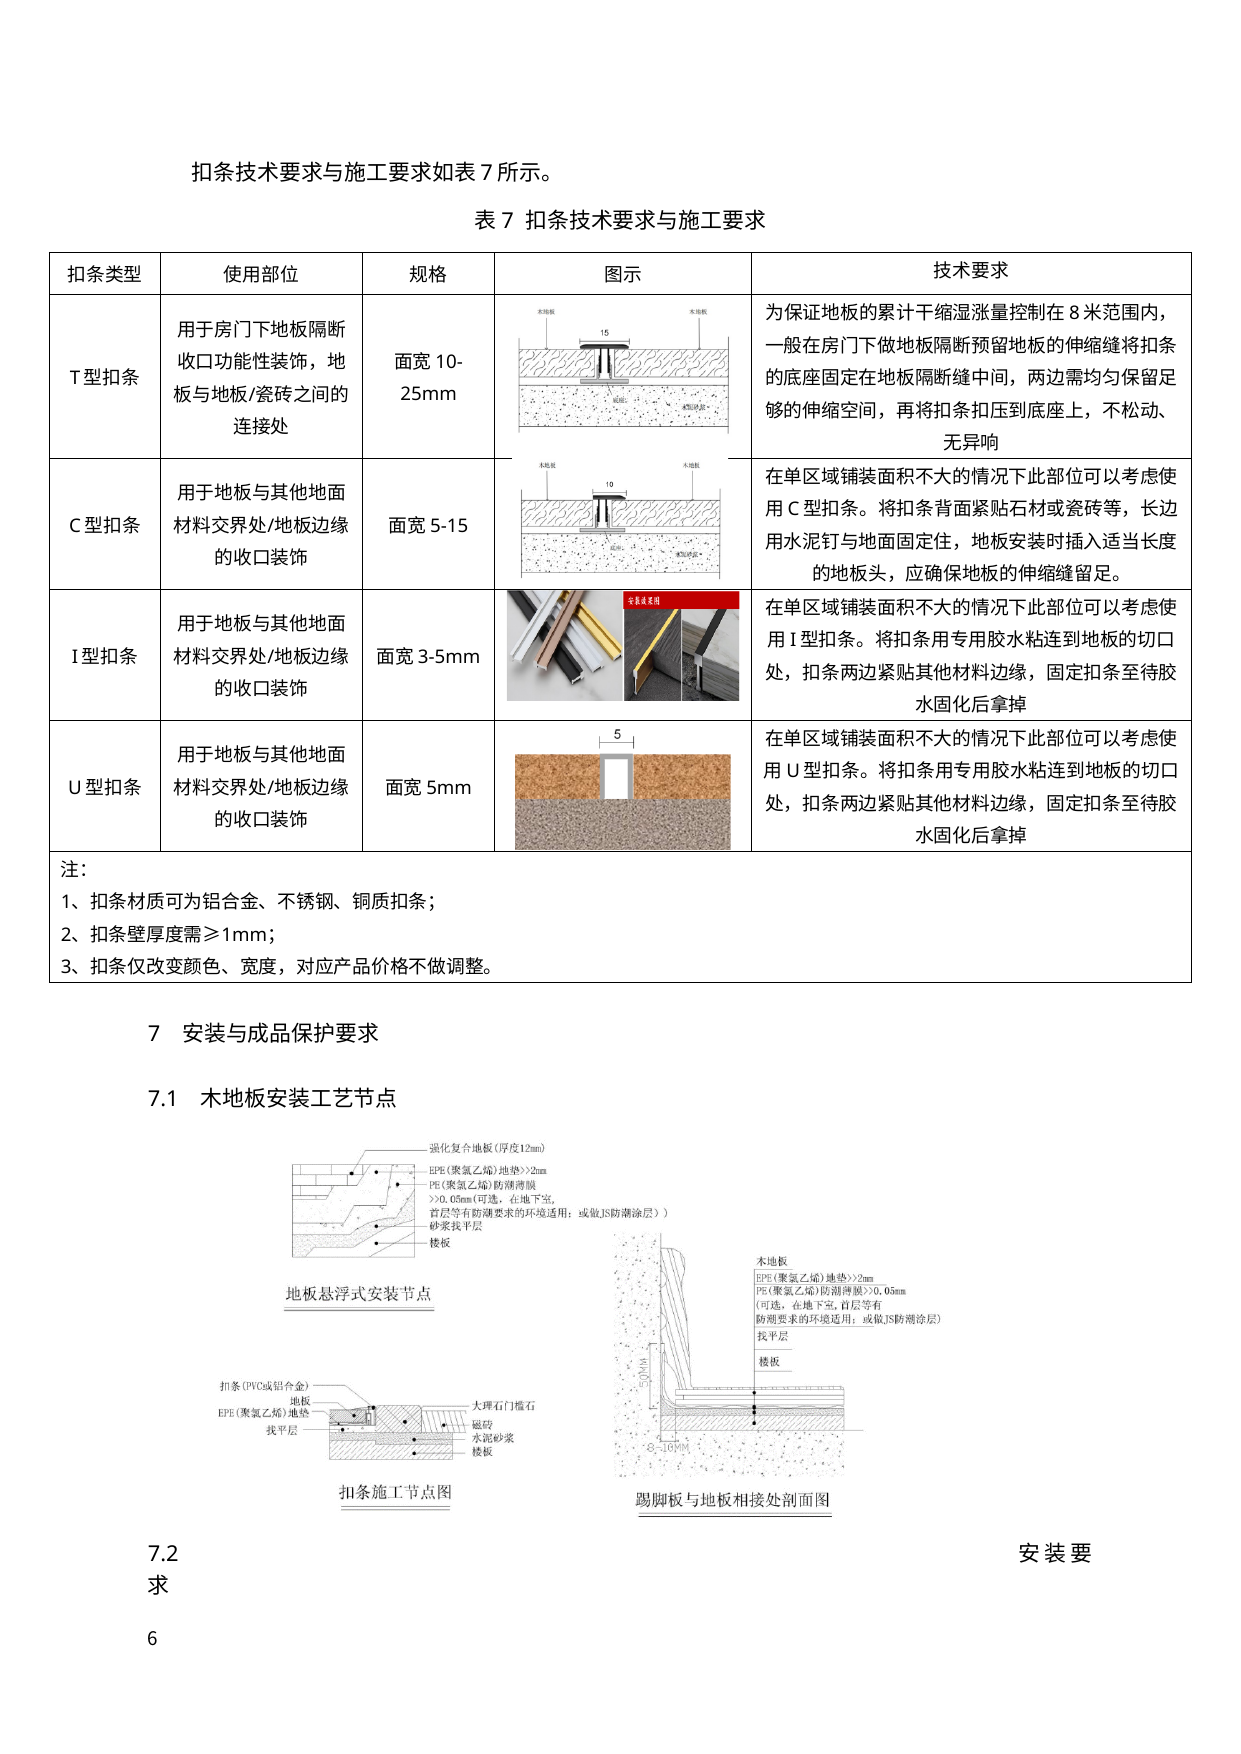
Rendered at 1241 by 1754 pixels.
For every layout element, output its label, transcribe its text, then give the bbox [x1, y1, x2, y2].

picture [515, 721, 731, 850]
table_cell 在单区域铺装面积不大的情况下此部位可以考虑使用I型扣条。将扣条用专用胶水粘连到地板的切口处，扣条两边紧贴其他材料边缘，固定扣条至待胶水固化后拿掉 [752, 590, 1191, 720]
text 安装要求 [148, 1536, 1092, 1601]
table_cell 用于地板与其他地面材料交界处/地板边缘的收口装饰 [161, 459, 362, 589]
table_header 扣条类型 [50, 253, 160, 294]
table_header 使用部位 [161, 253, 362, 294]
table_cell 用于地板与其他地面材料交界处/地板边缘的收口装饰 [161, 721, 362, 851]
picture [512, 457, 729, 584]
picture [196, 1126, 981, 1540]
table_cell 用于房门下地板隔断收口功能性装饰，地板与地板/瓷砖之间的连接处 [161, 295, 362, 458]
table_header 规格 [363, 253, 494, 294]
table_cell 面宽5-15 [363, 459, 494, 589]
table_cell [495, 590, 751, 720]
table_cell [495, 295, 751, 458]
table_header 图示 [495, 253, 751, 294]
table_cell 用于地板与其他地面材料交界处/地板边缘的收口装饰 [161, 590, 362, 720]
table_cell U型扣条 [50, 721, 160, 851]
table_cell 在单区域铺装面积不大的情况下此部位可以考虑使用U型扣条。将扣条用专用胶水粘连到地板的切口处，扣条两边紧贴其他材料边缘，固定扣条至待胶水固化后拿掉 [752, 721, 1191, 851]
table_cell 面宽3-5mm [363, 590, 494, 720]
text 木地板安装工艺节点 [148, 1081, 1092, 1113]
text 表 7 扣条技术要求与施工要求 [148, 203, 1092, 236]
table_cell C型扣条 [50, 459, 160, 589]
table_cell 注： 1、扣条材质可为铝合金、不锈钢、铜质扣条； 2、扣条壁厚度需≥1mm； 3、扣条仅改变颜色、宽度，对应产品价格不做调整。 [50, 852, 1191, 982]
table_cell 在单区域铺装面积不大的情况下此部位可以考虑使用C型扣条。将扣条背面紧贴石材或瓷砖等，长边用水泥钉与地面固定住，地板安装时插入适当长度的地板头，应确保地板的伸缩缝留足。 [752, 459, 1191, 589]
picture [509, 303, 738, 439]
table_cell 为保证地板的累计干缩湿涨量控制在8米范围内，一般在房门下做地板隔断预留地板的伸缩缝将扣条的底座固定在地板隔断缝中间，两边需均匀保留足够的伸缩空间，再将扣条扣压到底座上，不松动、无异响 [752, 295, 1191, 458]
table_cell [495, 459, 751, 589]
table_header 技术要求 [752, 253, 1191, 294]
table_cell [495, 721, 751, 851]
table_cell 面宽10-25mm [363, 295, 494, 458]
table_cell I型扣条 [50, 590, 160, 720]
text 扣条技术要求与施工要求如表7所示。 [148, 154, 1092, 187]
table_cell T型扣条 [50, 295, 160, 458]
text 安装与成品保护要求 [148, 1016, 1092, 1048]
picture [506, 590, 740, 701]
table_cell 面宽5mm [363, 721, 494, 851]
